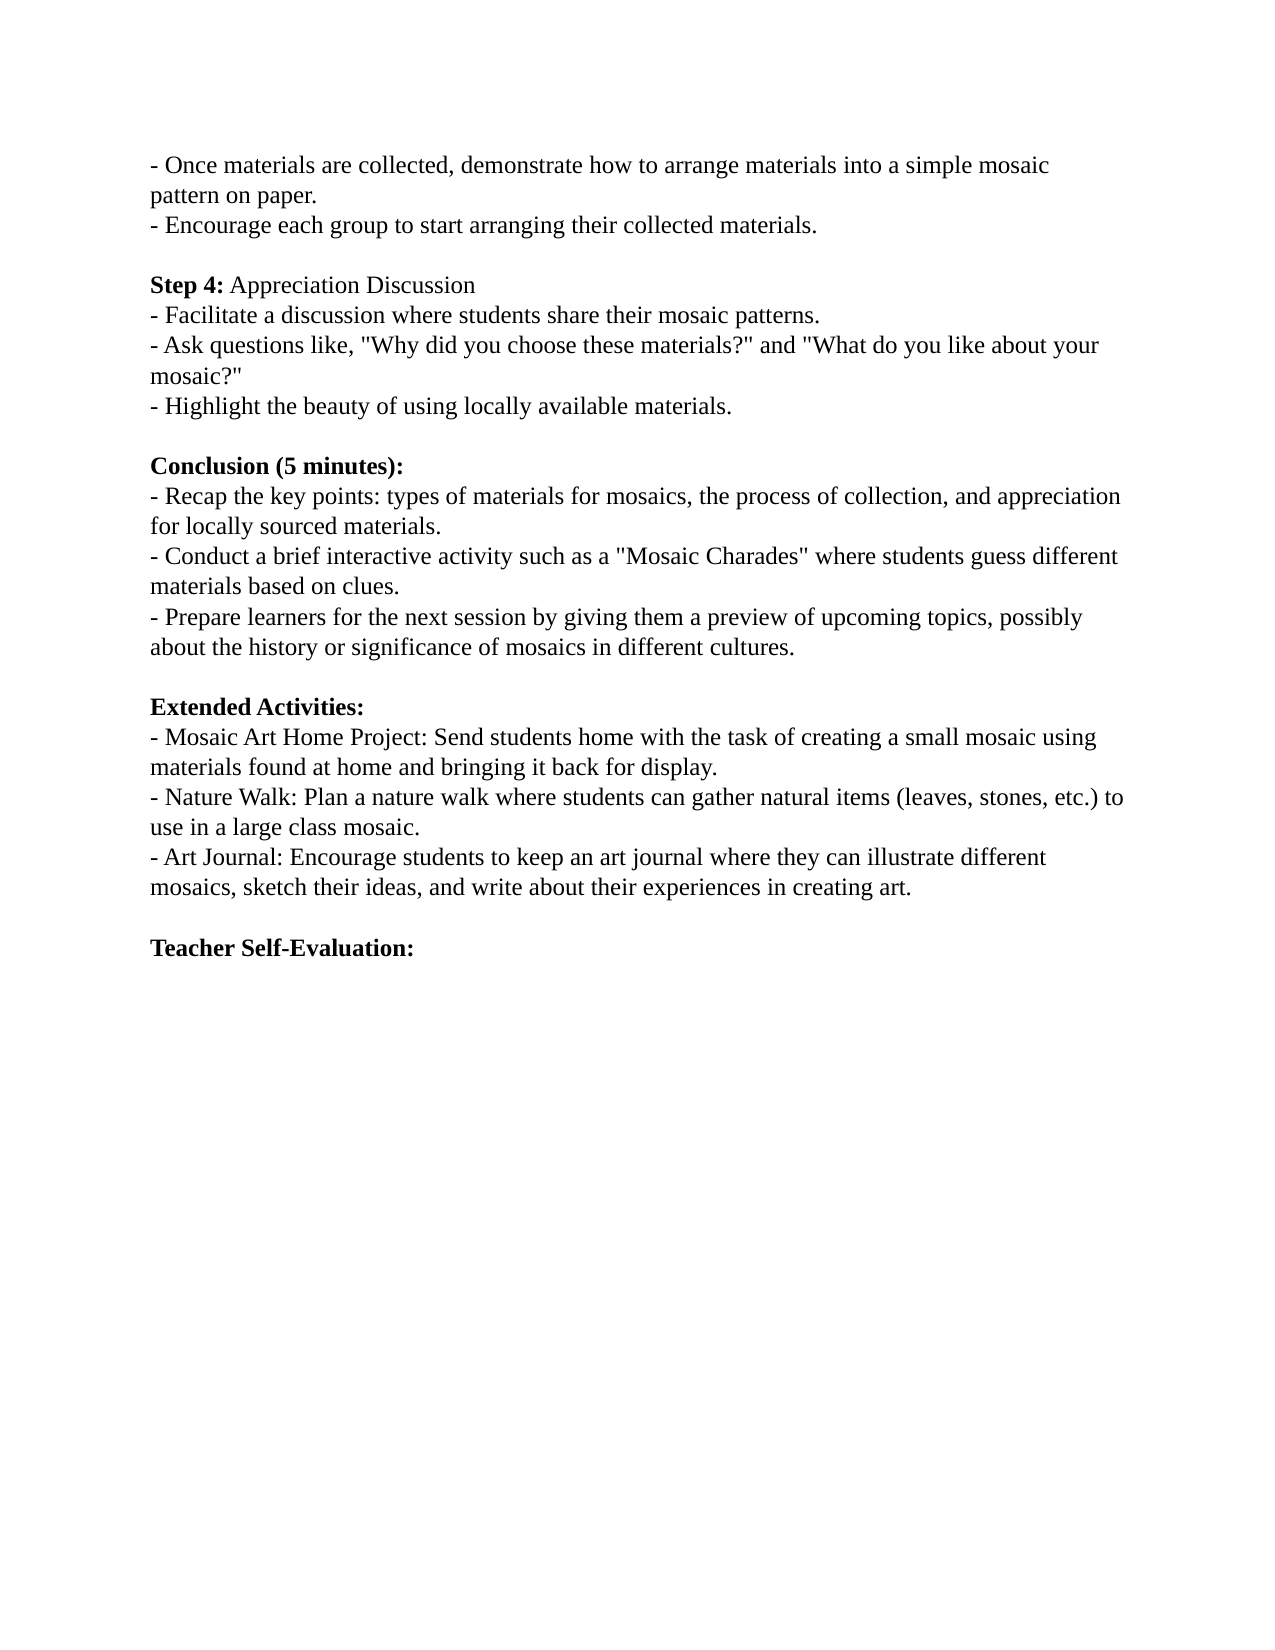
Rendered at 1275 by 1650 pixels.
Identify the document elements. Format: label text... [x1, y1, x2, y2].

text Step 4: Appreciation Discussion [150, 270, 1125, 299]
text - Highlight the beauty of using locally available materials. [150, 391, 1125, 419]
text - Facilitate a discussion where students share their mosaic patterns. [150, 301, 1125, 329]
text Teacher Self-Evaluation: [150, 933, 1125, 961]
text Extended Activities: [150, 692, 1125, 721]
text - Art Journal: Encourage students to keep an art journal where they can illustrate different mosaics, sketch their ideas, and write about their experiences in creating art. [150, 842, 1125, 901]
text - Ask questions like, "Why did you choose these materials?" and "What do you like about your mosaic?" [150, 331, 1125, 389]
text - Once materials are collected, demonstrate how to arrange materials into a simple mosaic pattern on paper. [150, 150, 1125, 209]
text - Recap the key points: types of materials for mosaics, the process of collection, and appreciation for locally sourced materials. [150, 481, 1125, 540]
text - Mosaic Art Home Project: Send students home with the task of creating a small mosaic using materials found at home and bringing it back for display. [150, 722, 1125, 781]
text - Encourage each group to start arranging their collected materials. [150, 210, 1125, 239]
text - Nature Walk: Plan a nature walk where students can gather natural items (leaves, stones, etc.) to use in a large class mosaic. [150, 782, 1125, 841]
text - Prepare learners for the next session by giving them a preview of upcoming topics, possibly about the history or significance of mosaics in different cultures. [150, 602, 1125, 660]
text - Conduct a brief interactive activity such as a "Mosaic Charades" where students guess different materials based on clues. [150, 541, 1125, 600]
text Conclusion (5 minutes): [150, 451, 1125, 480]
